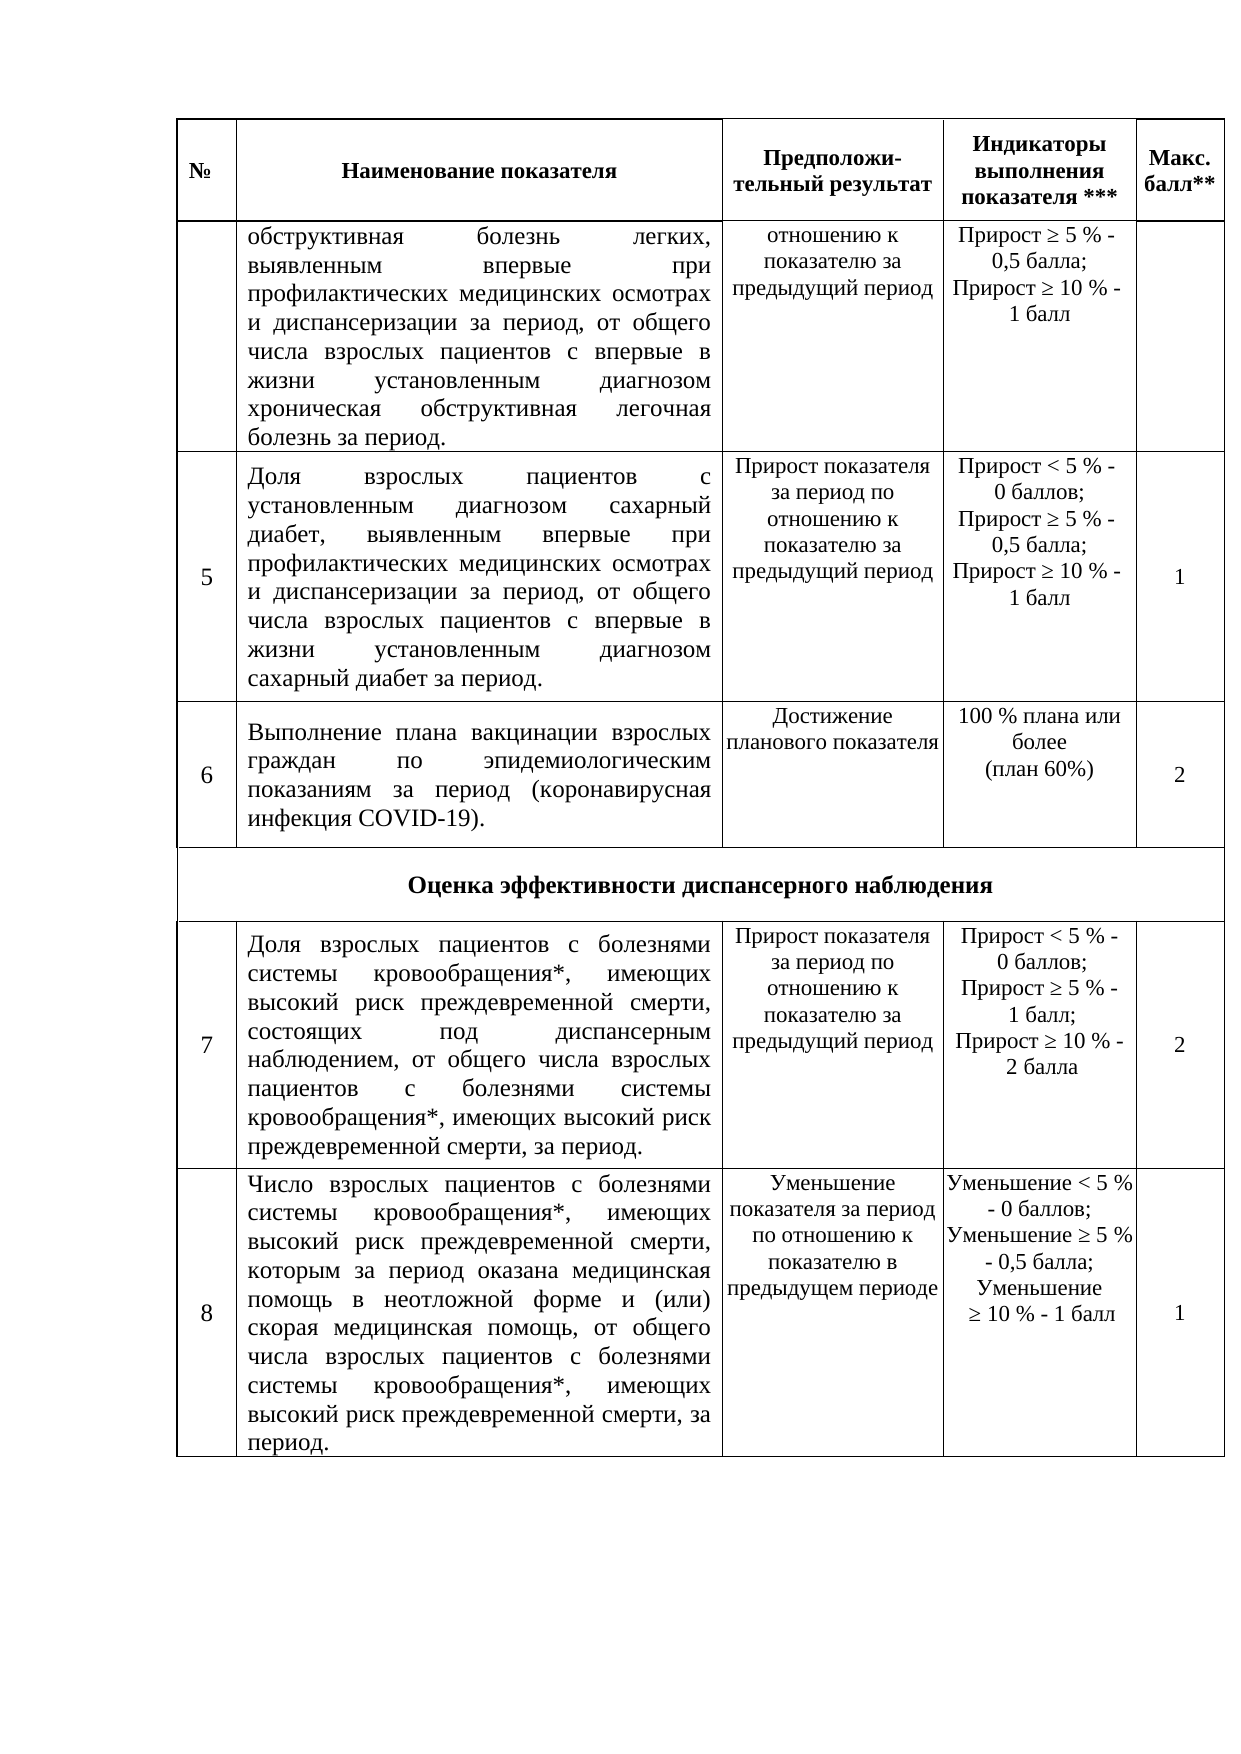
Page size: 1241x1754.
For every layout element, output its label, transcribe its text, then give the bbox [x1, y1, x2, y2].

table_cell Выполнение плана вакцинации взрослых граждан по эпидемиологическим показаниям за период (коронавирусная инфекция COVID-19). [237, 702, 722, 847]
table_cell 5 [178, 452, 236, 701]
table_cell 1 [1137, 452, 1224, 701]
table_cell Прирост < 5 % - 0 баллов; Прирост ≥ 5 % - 1 балл; Прирост ≥ 10 % - 2 балла [944, 922, 1136, 1168]
table_header Макс. балл** [1137, 120, 1224, 220]
table_cell Доля взрослых пациентов с болезнями системы кровообращения*, имеющих высокий риск преждевременной смерти, состоящих под диспансерным наблюдением, от общего числа взрослых пациентов с болезнями системы кровообращения*, имеющих высокий риск преждевременной смерти, за период. [237, 922, 722, 1168]
table_cell Число взрослых пациентов с болезнями системы кровообращения*, имеющих высокий риск преждевременной смерти, которым за период оказана медицинская помощь в неотложной форме и (или) скорая медицинская помощь, от общего числа взрослых пациентов с болезнями системы кровообращения*, имеющих высокий риск преждевременной смерти, за период. [237, 1169, 722, 1456]
table_cell 6 [178, 702, 236, 847]
table_cell 2 [1137, 702, 1224, 847]
table_header Предположи- тельный результат [723, 119, 944, 220]
table_cell Достижение планового показателя [723, 702, 943, 847]
table_cell 7 [178, 922, 236, 1168]
table_cell 100 % плана или более (план 60%) [944, 702, 1136, 847]
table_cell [237, 222, 722, 451]
table_cell Прирост показателя за период по отношению к показателю за предыдущий период [723, 452, 943, 701]
table_cell Уменьшение < 5 % - 0 баллов; Уменьшение ≥ 5 % - 0,5 балла; Уменьшение ≥ 10 % - 1 балл [944, 1169, 1136, 1456]
table_header Наименование показателя [237, 120, 722, 220]
table_cell 1 [1137, 222, 1224, 451]
table_cell Прирост показателя за период по отношению к показателю за предыдущий период [723, 922, 943, 1168]
table_cell 2 [1137, 922, 1224, 1168]
table_cell 4 [178, 222, 236, 451]
table_header Индикаторы выполнения показателя *** [944, 119, 1136, 220]
table_cell Прирост < 5 % - 0 баллов; Прирост ≥ 5 % - 0,5 балла; Прирост ≥ 10 % - 1 балл [944, 452, 1136, 701]
table_cell 1 [1137, 1169, 1224, 1456]
table_cell Оценка эффективности диспансерного наблюдения [178, 848, 1224, 921]
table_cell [944, 221, 1136, 451]
table_header № [178, 120, 236, 220]
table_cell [723, 221, 943, 451]
table_cell 8 [178, 1169, 236, 1456]
table_cell Доля взрослых пациентов с установленным диагнозом сахарный диабет, выявленным впервые при профилактических медицинских осмотрах и диспансеризации за период, от общего числа взрослых пациентов с впервые в жизни установленным диагнозом сахарный диабет за период. [237, 452, 722, 701]
table_cell Уменьшение показателя за период по отношению к показателю в предыдущем периоде [723, 1169, 943, 1456]
